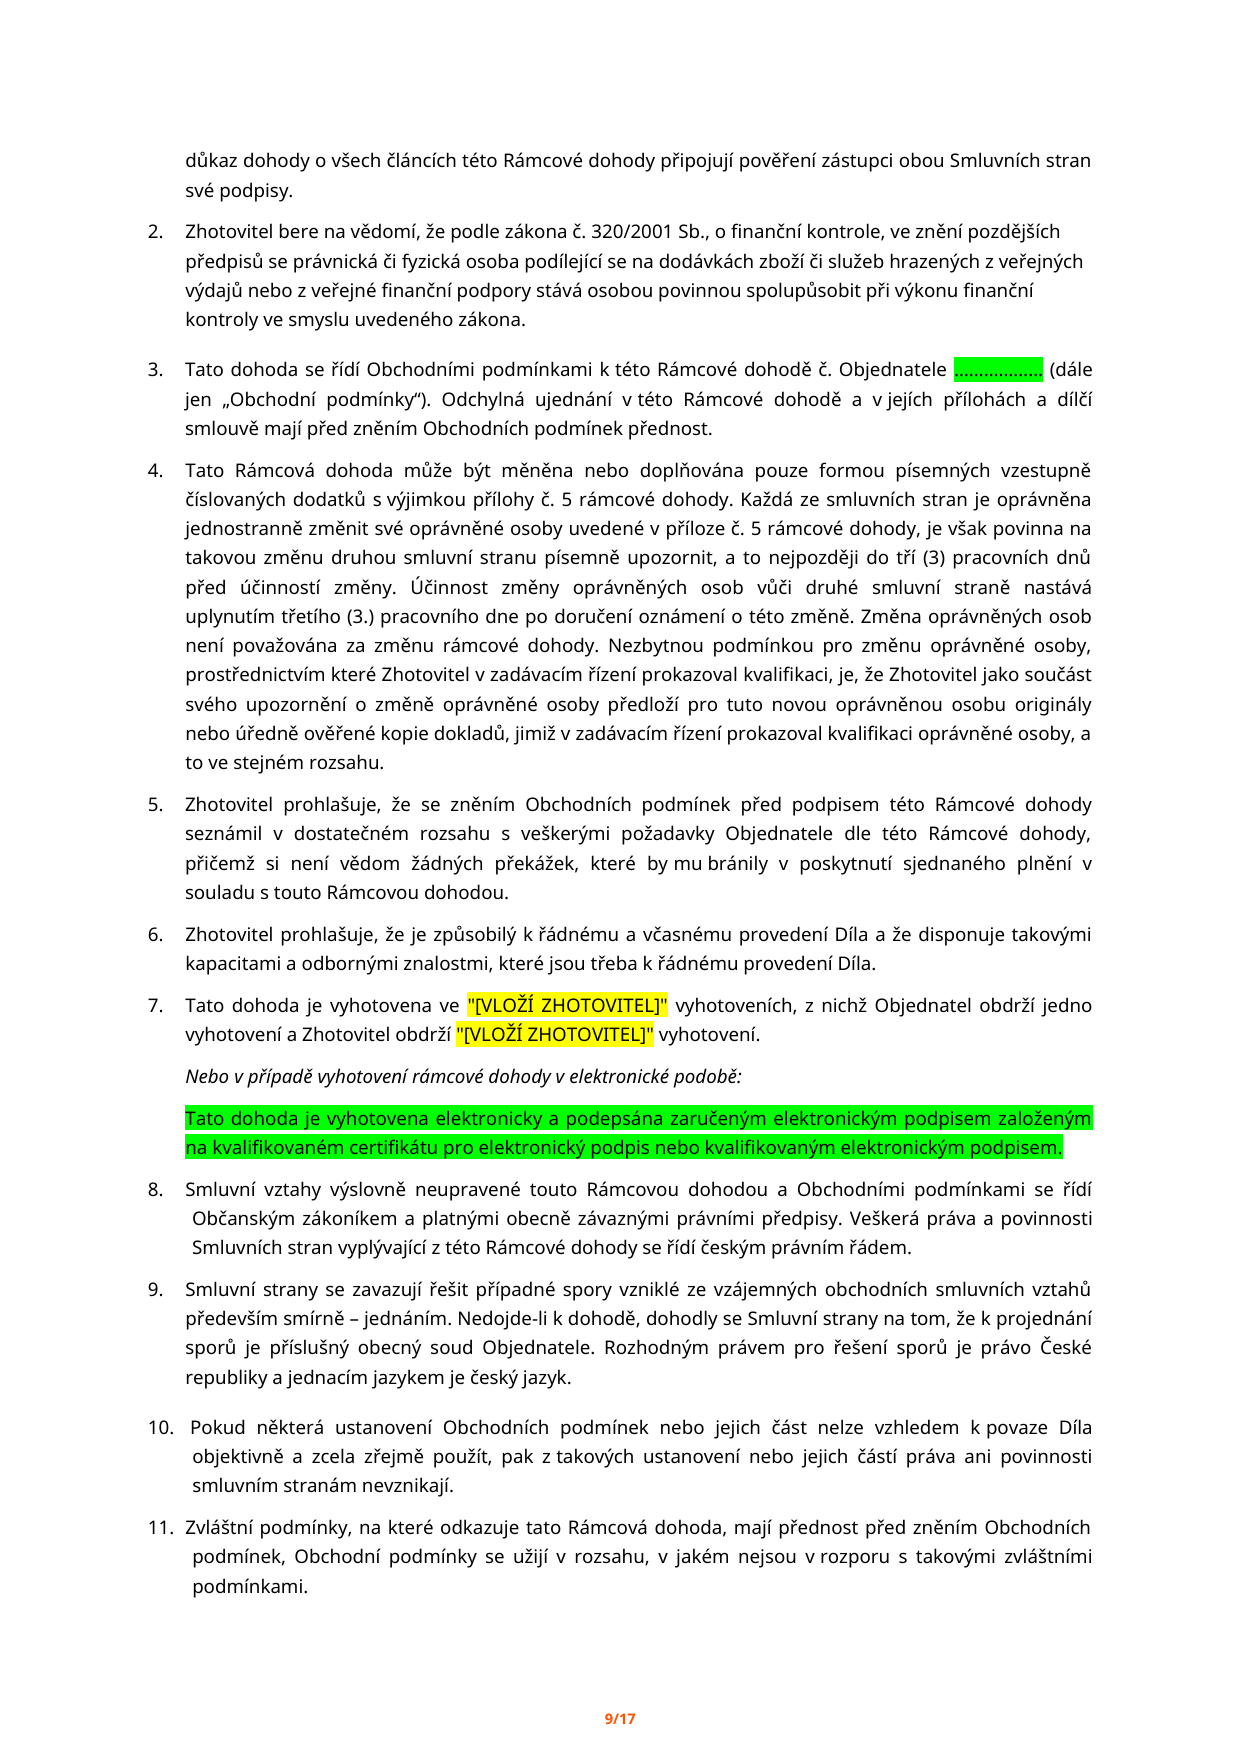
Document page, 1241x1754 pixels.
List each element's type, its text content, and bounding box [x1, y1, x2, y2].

text Tato dohoda je vyhotovena elektronicky a podepsána zaručeným elektronickým podpisem založeným na kvalifikovaném certifikátu pro elektronický podpis nebo kvalifikovaným elektronickým podpisem. [185, 1130, 1093, 1159]
list Tato dohoda je vyhotovena ve "[VLOŽÍ ZHOTOVITEL]" vyhotoveních, z nichž Objednatel obdrží jedno vyhotovení a Zhotovitel obdrží "[VLOŽÍ ZHOTOVITEL]" vyhotovení. [148, 992, 1093, 1047]
list Pokud některá ustanovení Obchodních podmínek nebo jejich část nelze vzhledem k povaze Díla objektivně a zcela zřejmě použít, pak z takových ustanovení nebo jejich částí práva ani povinnosti smluvním stranám nevznikají. [148, 1414, 1093, 1498]
list Smluvní vztahy výslovně neupravené touto Rámcovou dohodou a Obchodními podmínkami se řídí Občanským zákoníkem a platnými obecně závaznými právními předpisy. Veškerá práva a povinnosti Smluvních stran vyplývající z této Rámcové dohody se řídí českým právním řádem. [148, 1176, 1093, 1260]
list Smluvní strany se zavazují řešit případné spory vzniklé ze vzájemných obchodních smluvních vztahů především smírně – jednáním. Nedojde-li k dohodě, dohodly se Smluvní strany na tom, že k projednání sporů je příslušný obecný soud Objednatele. Rozhodným právem pro řešení sporů je právo České republiky a jednacím jazykem je český jazyk. [148, 1276, 1093, 1389]
list Tato Rámcová dohoda může být měněna nebo doplňována pouze formou písemných vzestupně číslovaných dodatků s výjimkou přílohy č. 5 rámcové dohody. Každá ze smluvních stran je oprávněna jednostranně změnit své oprávněné osoby uvedené v příloze č. 5 rámcové dohody, je však povinna na takovou změnu druhou smluvní stranu písemně upozornit, a to nejpozději do tří (3) pracovních dnů před účinností změny. Účinnost změny oprávněných osob vůči druhé smluvní straně nastává uplynutím třetího (3.) pracovního dne po doručení oznámení o této změně. Změna oprávněných osob není považována za změnu rámcové dohody. Nezbytnou podmínkou pro změnu oprávněné osoby, prostřednictvím které Zhotovitel v zadávacím řízení prokazoval kvalifikaci, je, že Zhotovitel jako součást svého upozornění o změně oprávněné osoby předloží pro tuto novou oprávněnou osobu originály nebo úředně ověřené kopie dokladů, jimiž v zadávacím řízení prokazoval kvalifikaci oprávněné osoby, a to ve stejném rozsahu. [148, 457, 1093, 775]
list Zhotovitel prohlašuje, že je způsobilý k řádnému a včasnému provedení Díla a že disponuje takovými kapacitami a odbornými znalostmi, které jsou třeba k řádnému provedení Díla. [148, 921, 1093, 976]
list Zhotovitel prohlašuje, že se zněním Obchodních podmínek před podpisem této Rámcové dohody seznámil v dostatečném rozsahu s veškerými požadavky Objednatele dle této Rámcové dohody, přičemž si není vědom žádných překážek, které by mu bránily v poskytnutí sjednaného plnění v souladu s touto Rámcovou dohodou. [148, 791, 1093, 905]
text Nebo v případě vyhotovení rámcové dohody v elektronické podobě: [185, 1063, 1093, 1088]
list Zvláštní podmínky, na které odkazuje tato Rámcová dohoda, mají přednost před zněním Obchodních podmínek, Obchodní podmínky se užijí v rozsahu, v jakém nejsou v rozporu s takovými zvláštními podmínkami. [148, 1514, 1093, 1598]
list Tato dohoda se řídí Obchodními podmínkami k této Rámcové dohodě č. Objednatele ……………… (dále jen „Obchodní podmínky“). Odchylná ujednání v této Rámcové dohodě a v jejích přílohách a dílčí smlouvě mají před zněním Obchodních podmínek přednost. [148, 357, 1093, 441]
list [148, 148, 1093, 202]
list Zhotovitel bere na vědomí, že podle zákona č. 320/2001 Sb., o finanční kontrole, ve znění pozdějších předpisů se právnická či fyzická osoba podílející se na dodávkách zboží či služeb hrazených z veřejných výdajů nebo z veřejné finanční podpory stává osobou povinnou spolupůsobit při výkonu finanční kontroly ve smyslu uvedeného zákona. [148, 219, 1093, 332]
